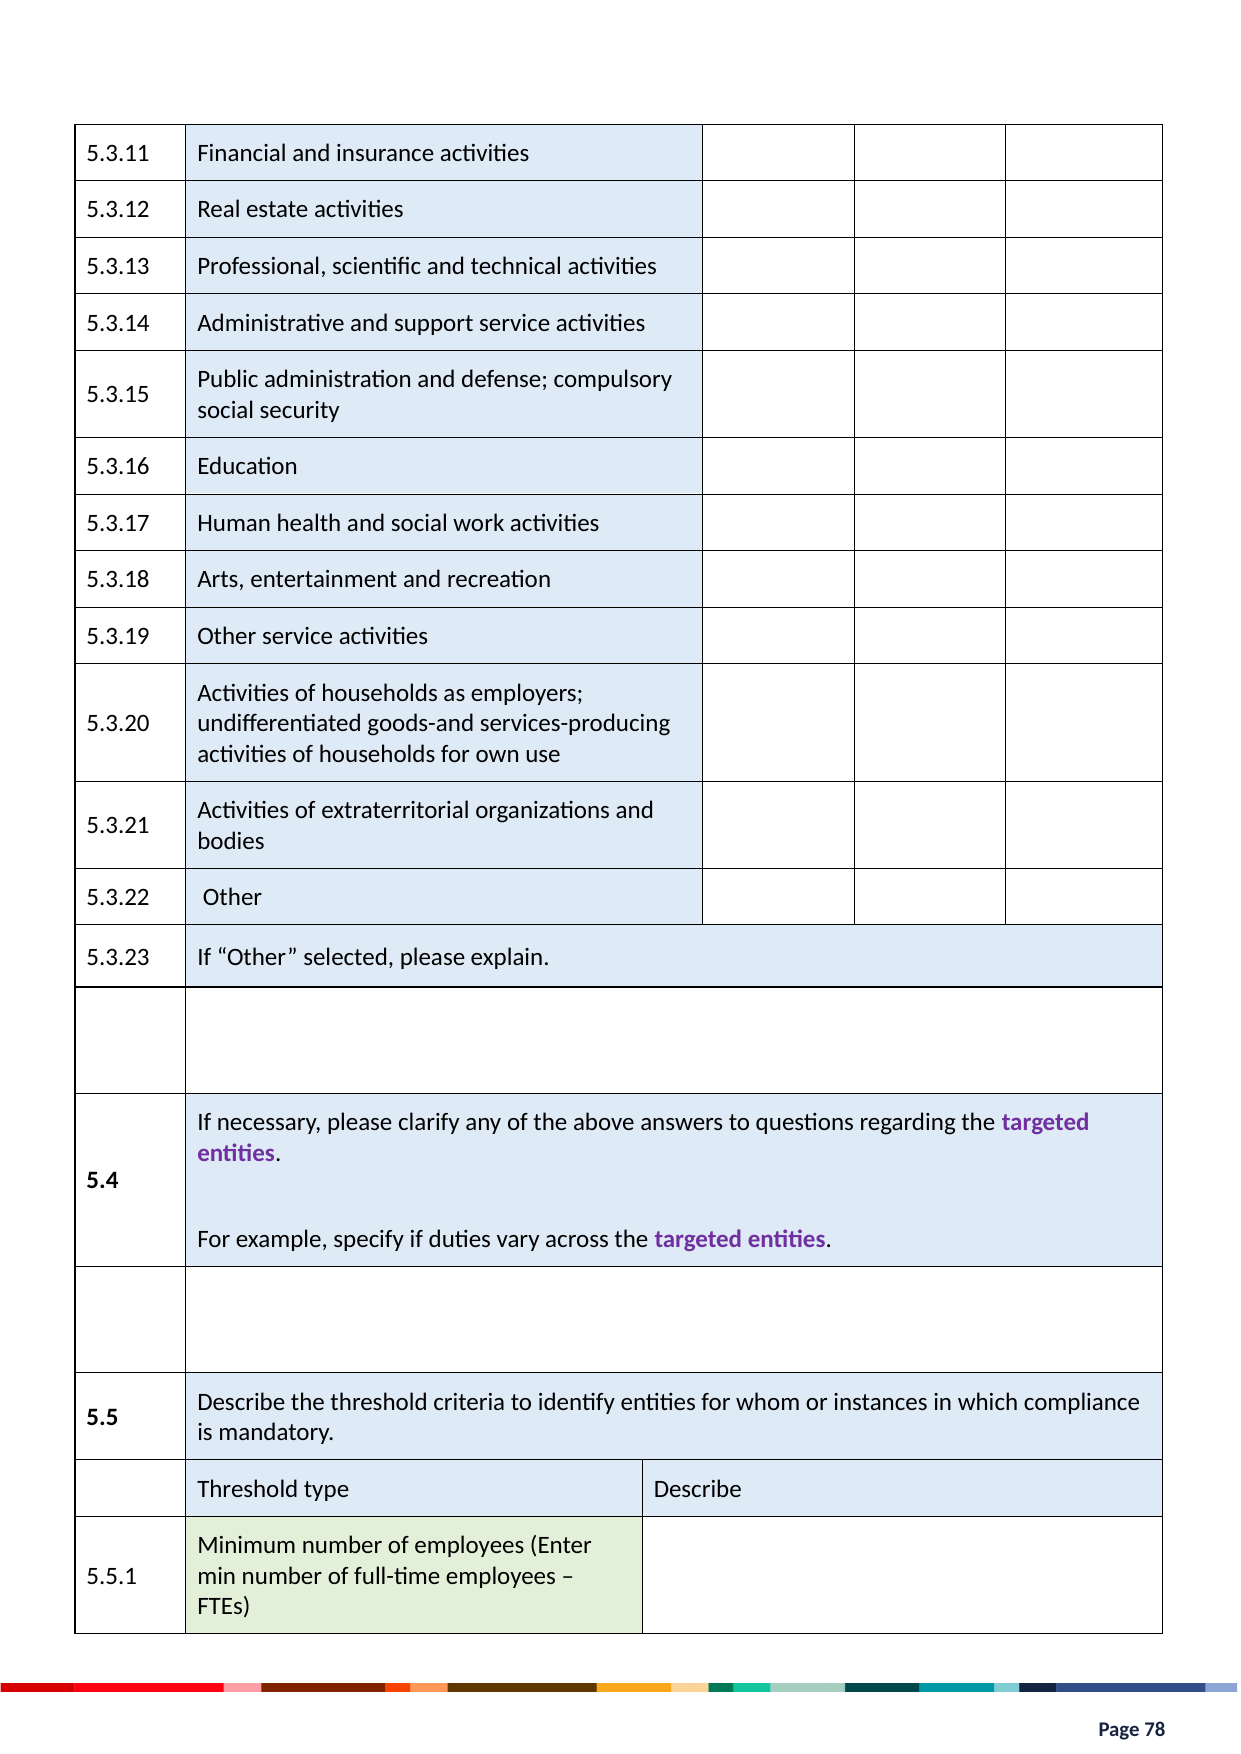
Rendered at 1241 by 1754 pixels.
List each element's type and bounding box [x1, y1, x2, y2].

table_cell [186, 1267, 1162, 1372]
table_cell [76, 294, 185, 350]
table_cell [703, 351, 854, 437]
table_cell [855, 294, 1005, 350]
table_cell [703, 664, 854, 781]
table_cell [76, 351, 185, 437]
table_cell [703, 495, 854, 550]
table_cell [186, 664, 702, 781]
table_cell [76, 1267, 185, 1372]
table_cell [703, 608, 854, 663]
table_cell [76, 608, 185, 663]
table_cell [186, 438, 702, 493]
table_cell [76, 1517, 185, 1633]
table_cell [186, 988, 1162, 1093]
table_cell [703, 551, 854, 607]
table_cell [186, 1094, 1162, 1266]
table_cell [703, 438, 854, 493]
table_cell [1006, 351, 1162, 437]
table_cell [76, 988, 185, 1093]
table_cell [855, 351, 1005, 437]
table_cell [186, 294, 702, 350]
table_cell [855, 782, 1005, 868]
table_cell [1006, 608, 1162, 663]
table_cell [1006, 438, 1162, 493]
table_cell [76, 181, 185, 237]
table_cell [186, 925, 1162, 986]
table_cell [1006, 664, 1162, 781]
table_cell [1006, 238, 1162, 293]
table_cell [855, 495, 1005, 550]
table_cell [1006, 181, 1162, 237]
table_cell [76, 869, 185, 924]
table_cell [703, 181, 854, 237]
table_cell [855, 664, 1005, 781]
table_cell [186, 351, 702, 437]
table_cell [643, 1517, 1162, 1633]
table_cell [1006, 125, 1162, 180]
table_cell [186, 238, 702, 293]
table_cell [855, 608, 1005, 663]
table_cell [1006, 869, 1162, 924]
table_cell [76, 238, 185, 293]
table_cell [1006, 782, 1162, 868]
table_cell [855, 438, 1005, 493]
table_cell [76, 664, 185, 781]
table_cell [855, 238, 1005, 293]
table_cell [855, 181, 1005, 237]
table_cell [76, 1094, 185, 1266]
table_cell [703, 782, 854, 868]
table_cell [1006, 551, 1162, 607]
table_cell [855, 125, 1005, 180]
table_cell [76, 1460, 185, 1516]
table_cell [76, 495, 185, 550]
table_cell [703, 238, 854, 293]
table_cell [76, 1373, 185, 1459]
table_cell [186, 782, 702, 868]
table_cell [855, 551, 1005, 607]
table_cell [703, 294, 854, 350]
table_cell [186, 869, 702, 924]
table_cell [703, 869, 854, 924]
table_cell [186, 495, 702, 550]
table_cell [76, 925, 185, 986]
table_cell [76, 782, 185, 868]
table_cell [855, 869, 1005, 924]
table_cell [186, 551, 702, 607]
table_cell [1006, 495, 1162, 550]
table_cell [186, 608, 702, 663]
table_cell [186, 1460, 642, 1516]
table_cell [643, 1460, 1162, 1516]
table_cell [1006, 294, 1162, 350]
picture [0, 1683, 1236, 1692]
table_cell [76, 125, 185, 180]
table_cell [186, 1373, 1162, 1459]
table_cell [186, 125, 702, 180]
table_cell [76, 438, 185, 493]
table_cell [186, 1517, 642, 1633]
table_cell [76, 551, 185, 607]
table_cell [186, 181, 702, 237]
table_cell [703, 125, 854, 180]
